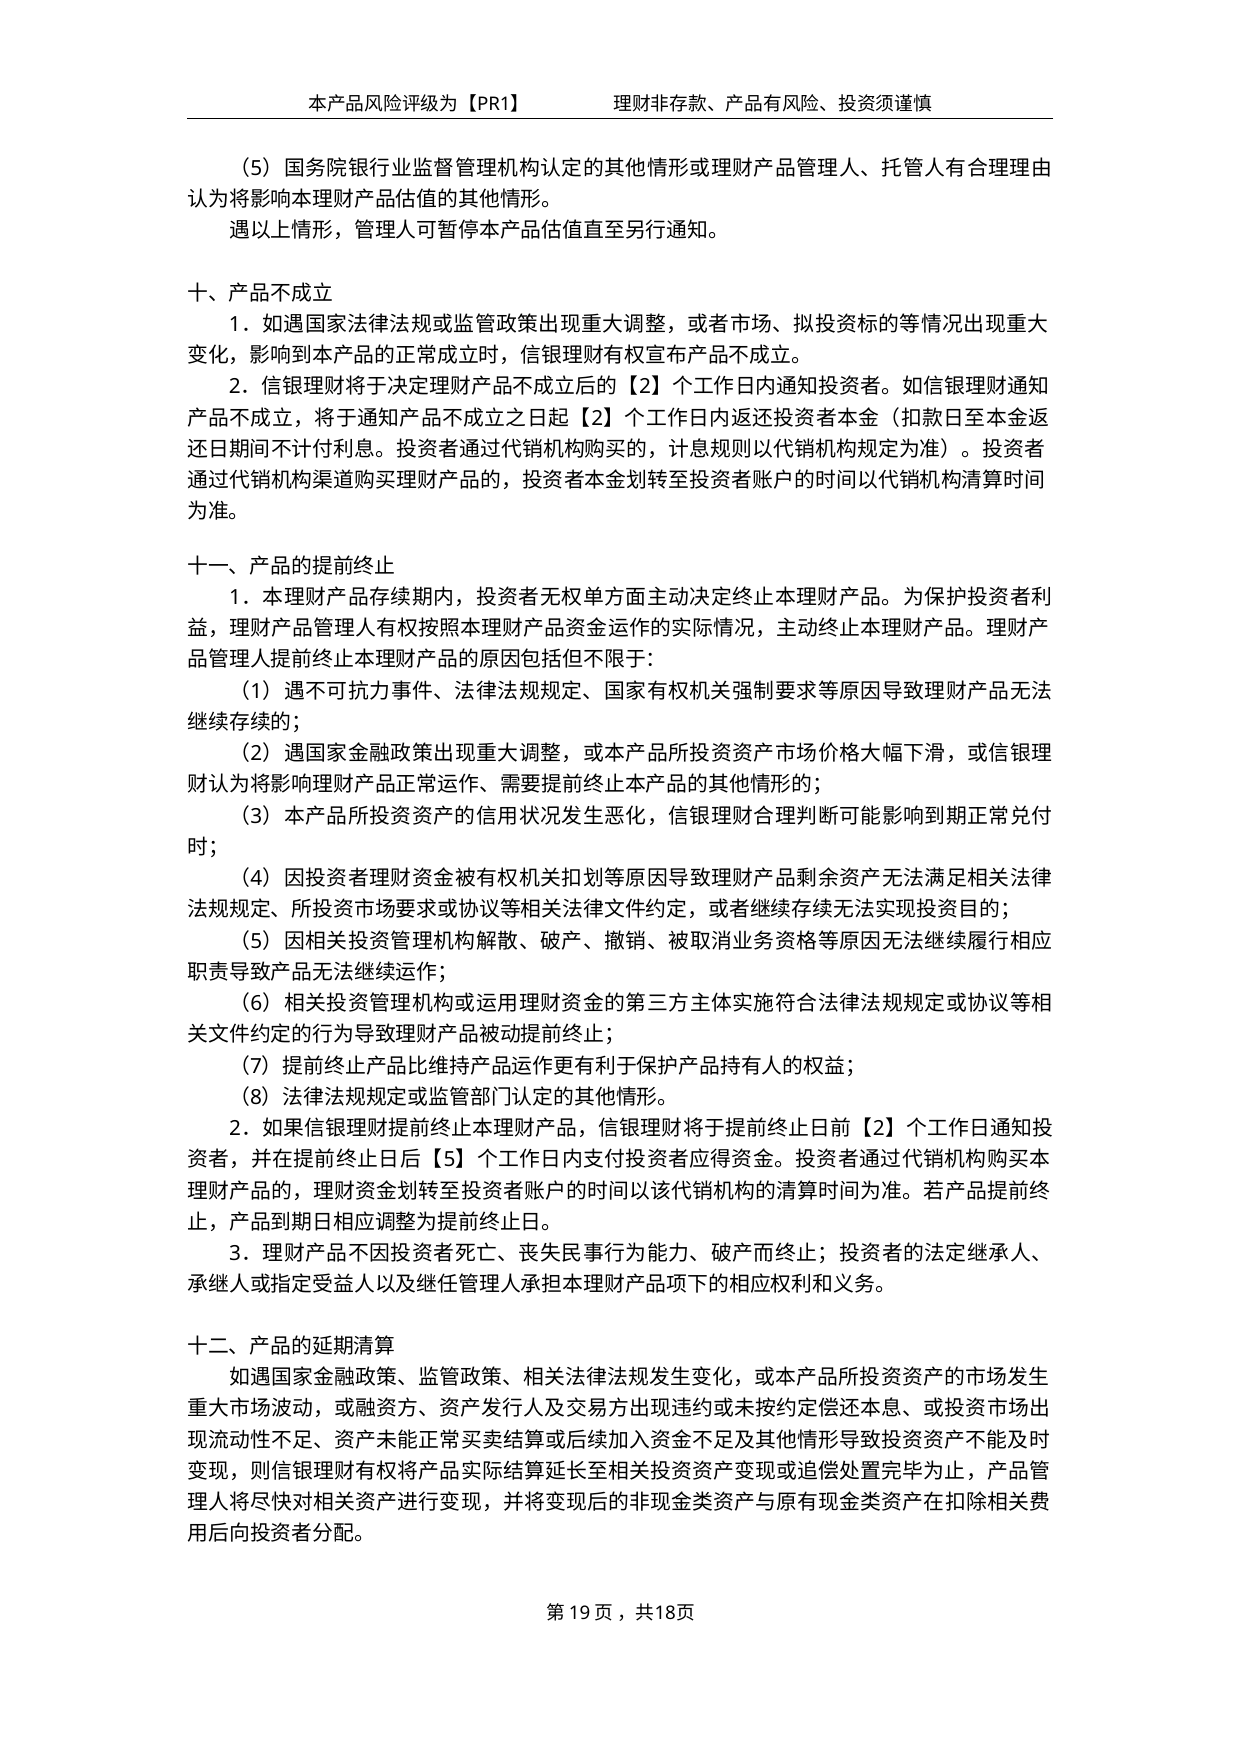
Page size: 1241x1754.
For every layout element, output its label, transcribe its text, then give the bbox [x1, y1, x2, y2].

text 2．如果信银理财提前终止本理财产品，信银理财将于提前终止日前【2】个工作日通知投资者，并在提前终止日后【5】个工作日内支付投资者应得资金。投资者通过代销机构购买本理财产品的，理财资金划转至投资者账户的时间以该代销机构的清算时间为准。若产品提前终止，产品到期日相应调整为提前终止日。 [187, 1111, 1053, 1236]
text （4）因投资者理财资金被有权机关扣划等原因导致理财产品剩余资产无法满足相关法律法规规定、所投资市场要求或协议等相关法律文件约定，或者继续存续无法实现投资目的； [187, 861, 1053, 923]
text （5）国务院银行业监督管理机构认定的其他情形或理财产品管理人、托管人有合理理由认为将影响本理财产品估值的其他情形。 [187, 150, 1053, 212]
text （8）法律法规规定或监管部门认定的其他情形。 [187, 1079, 1053, 1111]
text 2．信银理财将于决定理财产品不成立后的【2】个工作日内通知投资者。如信银理财通知产品不成立，将于通知产品不成立之日起【2】个工作日内返还投资者本金（扣款日至本金返还日期间不计付利息。投资者通过代销机构购买的，计息规则以代销机构规定为准）。投资者通过代销机构渠道购买理财产品的，投资者本金划转至投资者账户的时间以代销机构清算时间为准。 [187, 369, 1049, 525]
text （5）因相关投资管理机构解散、破产、撤销、被取消业务资格等原因无法继续履行相应职责导致产品无法继续运作； [187, 923, 1053, 986]
text （1）遇不可抗力事件、法律法规规定、国家有权机关强制要求等原因导致理财产品无法继续存续的； [187, 673, 1053, 736]
text 1．本理财产品存续期内，投资者无权单方面主动决定终止本理财产品。为保护投资者利益，理财产品管理人有权按照本理财产品资金运作的实际情况，主动终止本理财产品。理财产品管理人提前终止本理财产品的原因包括但不限于： [187, 579, 1053, 673]
text 1．如遇国家法律法规或监管政策出现重大调整，或者市场、拟投资标的等情况出现重大变化，影响到本产品的正常成立时，信银理财有权宣布产品不成立。 [187, 306, 1049, 369]
text （3）本产品所投资资产的信用状况发生恶化，信银理财合理判断可能影响到期正常兑付时； [187, 798, 1053, 861]
text 如遇国家金融政策、监管政策、相关法律法规发生变化，或本产品所投资资产的市场发生重大市场波动，或融资方、资产发行人及交易方出现违约或未按约定偿还本息、或投资市场出现流动性不足、资产未能正常买卖结算或后续加入资金不足及其他情形导致投资资产不能及时变现，则信银理财有权将产品实际结算延长至相关投资资产变现或追偿处置完毕为止，产品管理人将尽快对相关资产进行变现，并将变现后的非现金类资产与原有现金类资产在扣除相关费用后向投资者分配。 [187, 1359, 1053, 1547]
text 3．理财产品不因投资者死亡、丧失民事行为能力、破产而终止；投资者的法定继承人、承继人或指定受益人以及继任管理人承担本理财产品项下的相应权利和义务。 [187, 1236, 1053, 1298]
text 遇以上情形，管理人可暂停本产品估值直至另行通知。 [187, 212, 1053, 244]
text 十、产品不成立 [187, 275, 1049, 306]
text 十二、产品的延期清算 [187, 1329, 1047, 1359]
text 十一、产品的提前终止 [187, 549, 1047, 579]
text （7）提前终止产品比维持产品运作更有利于保护产品持有人的权益； [187, 1048, 1053, 1079]
text （2）遇国家金融政策出现重大调整，或本产品所投资资产市场价格大幅下滑，或信银理财认为将影响理财产品正常运作、需要提前终止本产品的其他情形的； [187, 736, 1053, 798]
text （6）相关投资管理机构或运用理财资金的第三方主体实施符合法律法规规定或协议等相关文件约定的行为导致理财产品被动提前终止； [187, 986, 1053, 1048]
